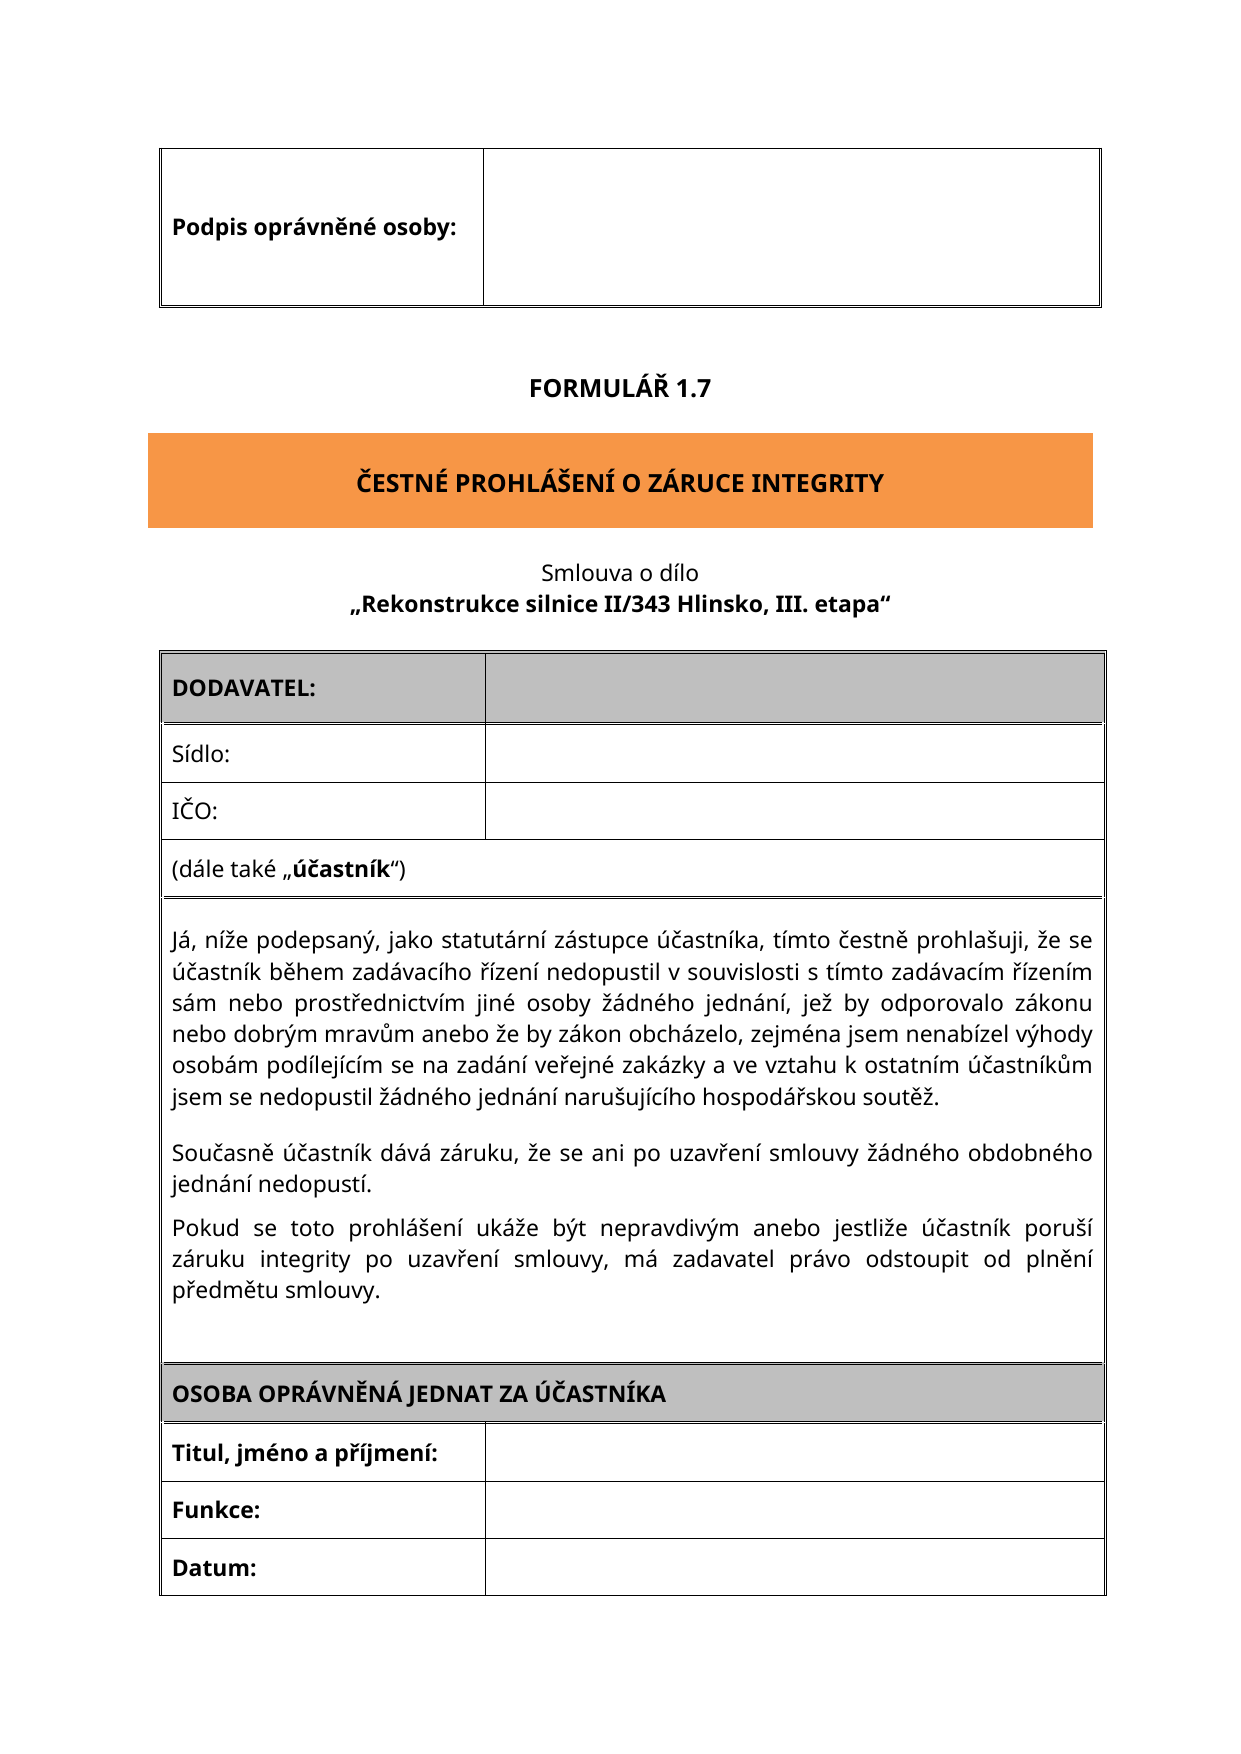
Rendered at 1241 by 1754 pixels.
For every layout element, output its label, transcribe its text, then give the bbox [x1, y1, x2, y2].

table_cell [486, 1421, 1105, 1481]
table_cell [486, 1539, 1104, 1595]
table_header [486, 654, 1104, 722]
table_cell IČO: [162, 783, 485, 839]
table_cell Sídlo: [160, 722, 485, 782]
table_cell Titul, jméno a příjmení: [160, 1421, 485, 1481]
text FORMULÁŘ 1.7 [148, 371, 1093, 404]
text čestné Prohlášení o záruce integrity [148, 466, 1093, 500]
table_cell Podpis oprávněné osoby: [162, 149, 483, 305]
text „Rekonstrukce silnice II/343 Hlinsko, III. etapa“ [148, 588, 1093, 619]
table_cell [486, 1482, 1104, 1538]
text Smlouva o dílo [148, 557, 1093, 588]
table_cell [486, 783, 1104, 839]
table_cell osoba oprávněná jednat za účastníka [162, 1362, 1104, 1421]
table_cell [486, 722, 1105, 782]
table_cell Já, níže podepsaný, jako statutární zástupce účastníka, tímto čestně prohlašuji, že se účastník během zadávacího řízení nedopustil v souvislosti s tímto zadávacím řízením sám nebo prostřednictvím jiné osoby žádného jednání, jež by odporovalo zákonu nebo dobrým mravům anebo že by zákon obcházelo, zejména jsem nenabízel výhody osobám podílejícím se na zadání veřejné zakázky a ve vztahu k ostatním účastníkům jsem se nedopustil žádného jednání narušujícího hospodářskou soutěž. Současně účastník dává záruku, že se ani po uzavření smlouvy žádného obdobného jednání nedopustí. Pokud se toto prohlášení ukáže být nepravdivým anebo jestliže účastník poruší záruku integrity po uzavření smlouvy, má zadavatel právo odstoupit od plnění předmětu smlouvy. [160, 896, 1105, 1362]
table_cell [484, 149, 1099, 305]
table_header DODAVATEL: [162, 654, 485, 722]
table_cell (dále také „účastník“) [162, 840, 1104, 896]
table_cell Datum: [162, 1539, 485, 1595]
table_cell Funkce: [162, 1482, 485, 1538]
